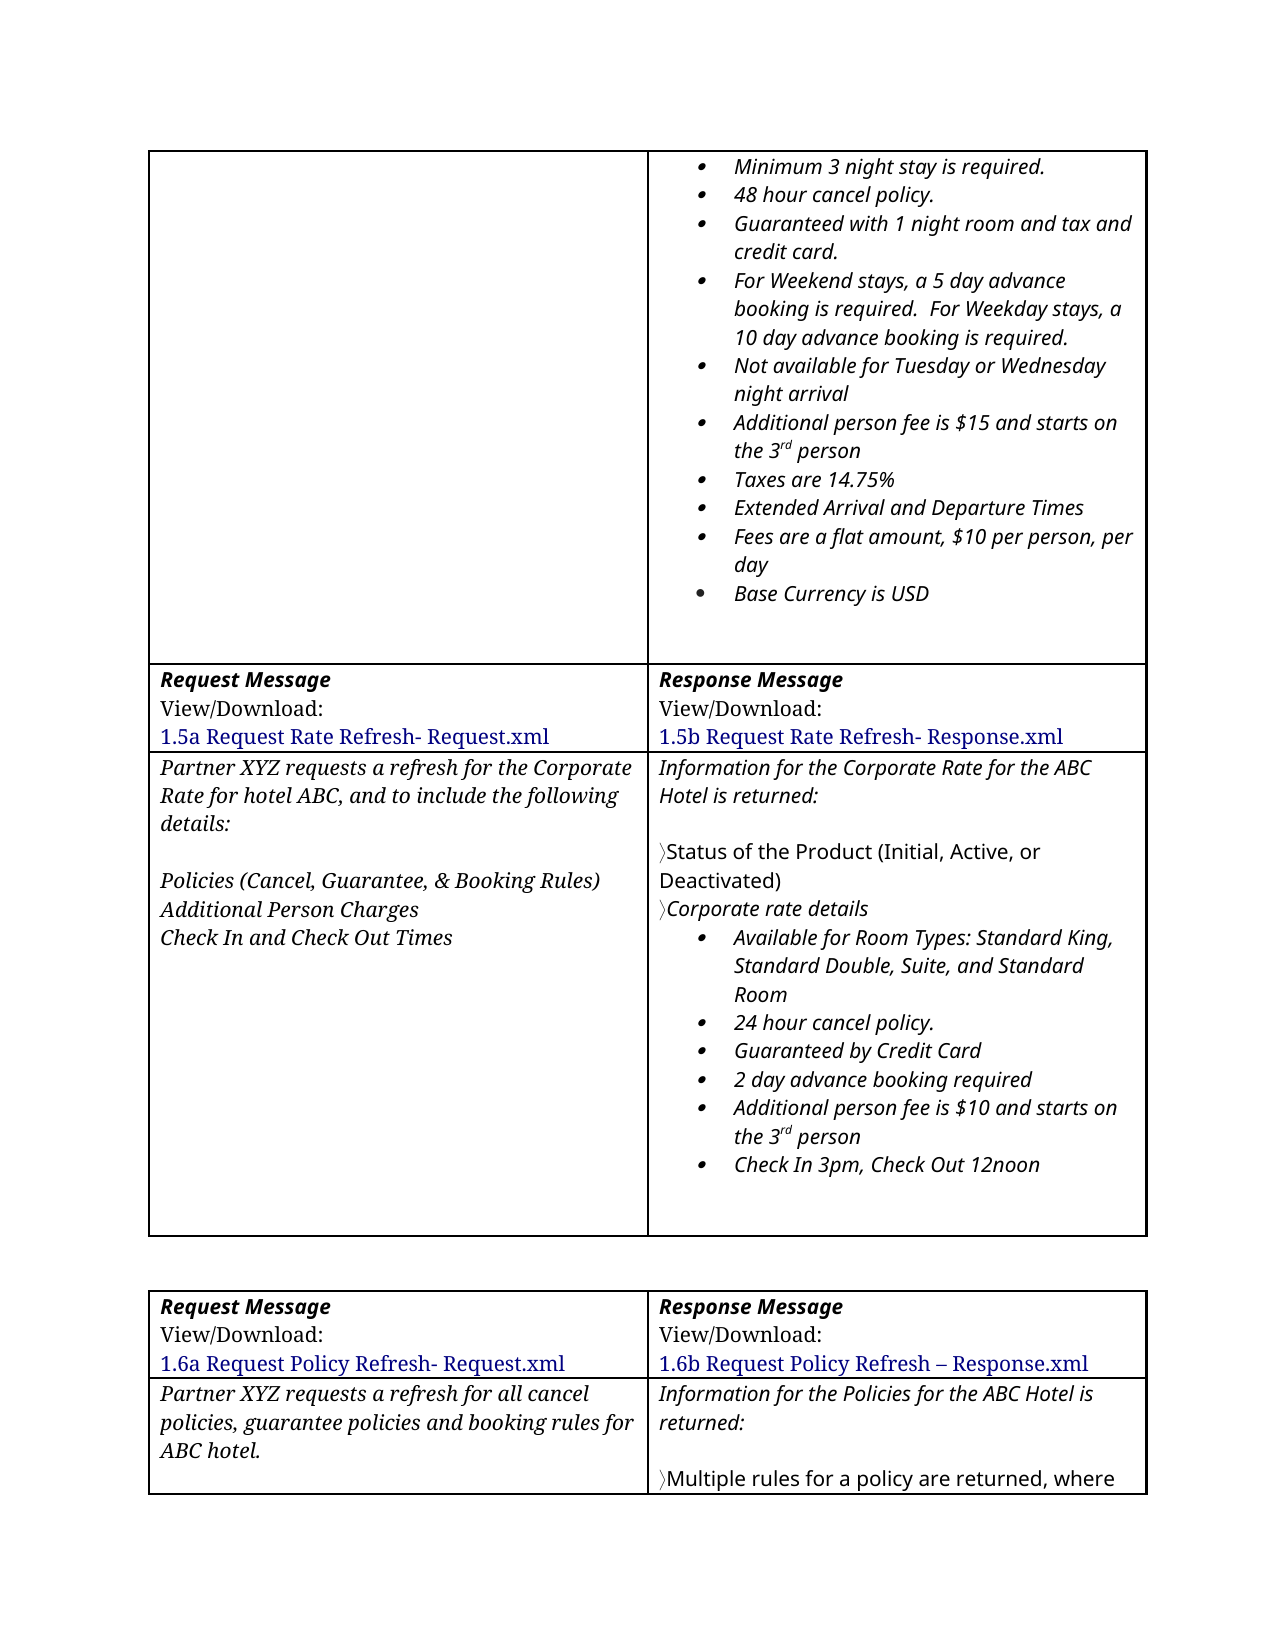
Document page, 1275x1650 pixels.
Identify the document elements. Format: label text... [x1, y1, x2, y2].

table_cell Partner XYZ requests a refresh for the Corporate Rate for hotel ABC, and to include the following details: Policies (Cancel, Guarantee, & Booking Rules) Additional Person Charges Check In and Check Out Times [150, 753, 647, 1235]
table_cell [150, 1379, 647, 1493]
table_cell Response Message View/Download: 1.5b Request Rate Refresh- Response.xml [649, 665, 1145, 751]
table_header Response Message View/Download: 1.6b Request Policy Refresh – Response.xml [649, 1292, 1145, 1377]
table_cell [649, 152, 1145, 663]
table_cell Information for the Corporate Rate for the ABC Hotel is returned: Status of the Product (Initial, Active, or Deactivated) Corporate rate details Available for Room Types: Standard King, Standard Double, Suite, and Standard Room 24 hour cancel policy. Guaranteed by Credit Card 2 day advance booking required Additional person fee is $10 and starts on the 3rd person Check In 3pm, Check Out 12noon [649, 753, 1145, 1235]
table_header Request Message View/Download: 1.6a Request Policy Refresh- Request.xml [150, 1292, 647, 1377]
table_cell Request Message View/Download: 1.5a Request Rate Refresh- Request.xml [150, 665, 647, 751]
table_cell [649, 1379, 1145, 1493]
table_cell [150, 152, 647, 663]
